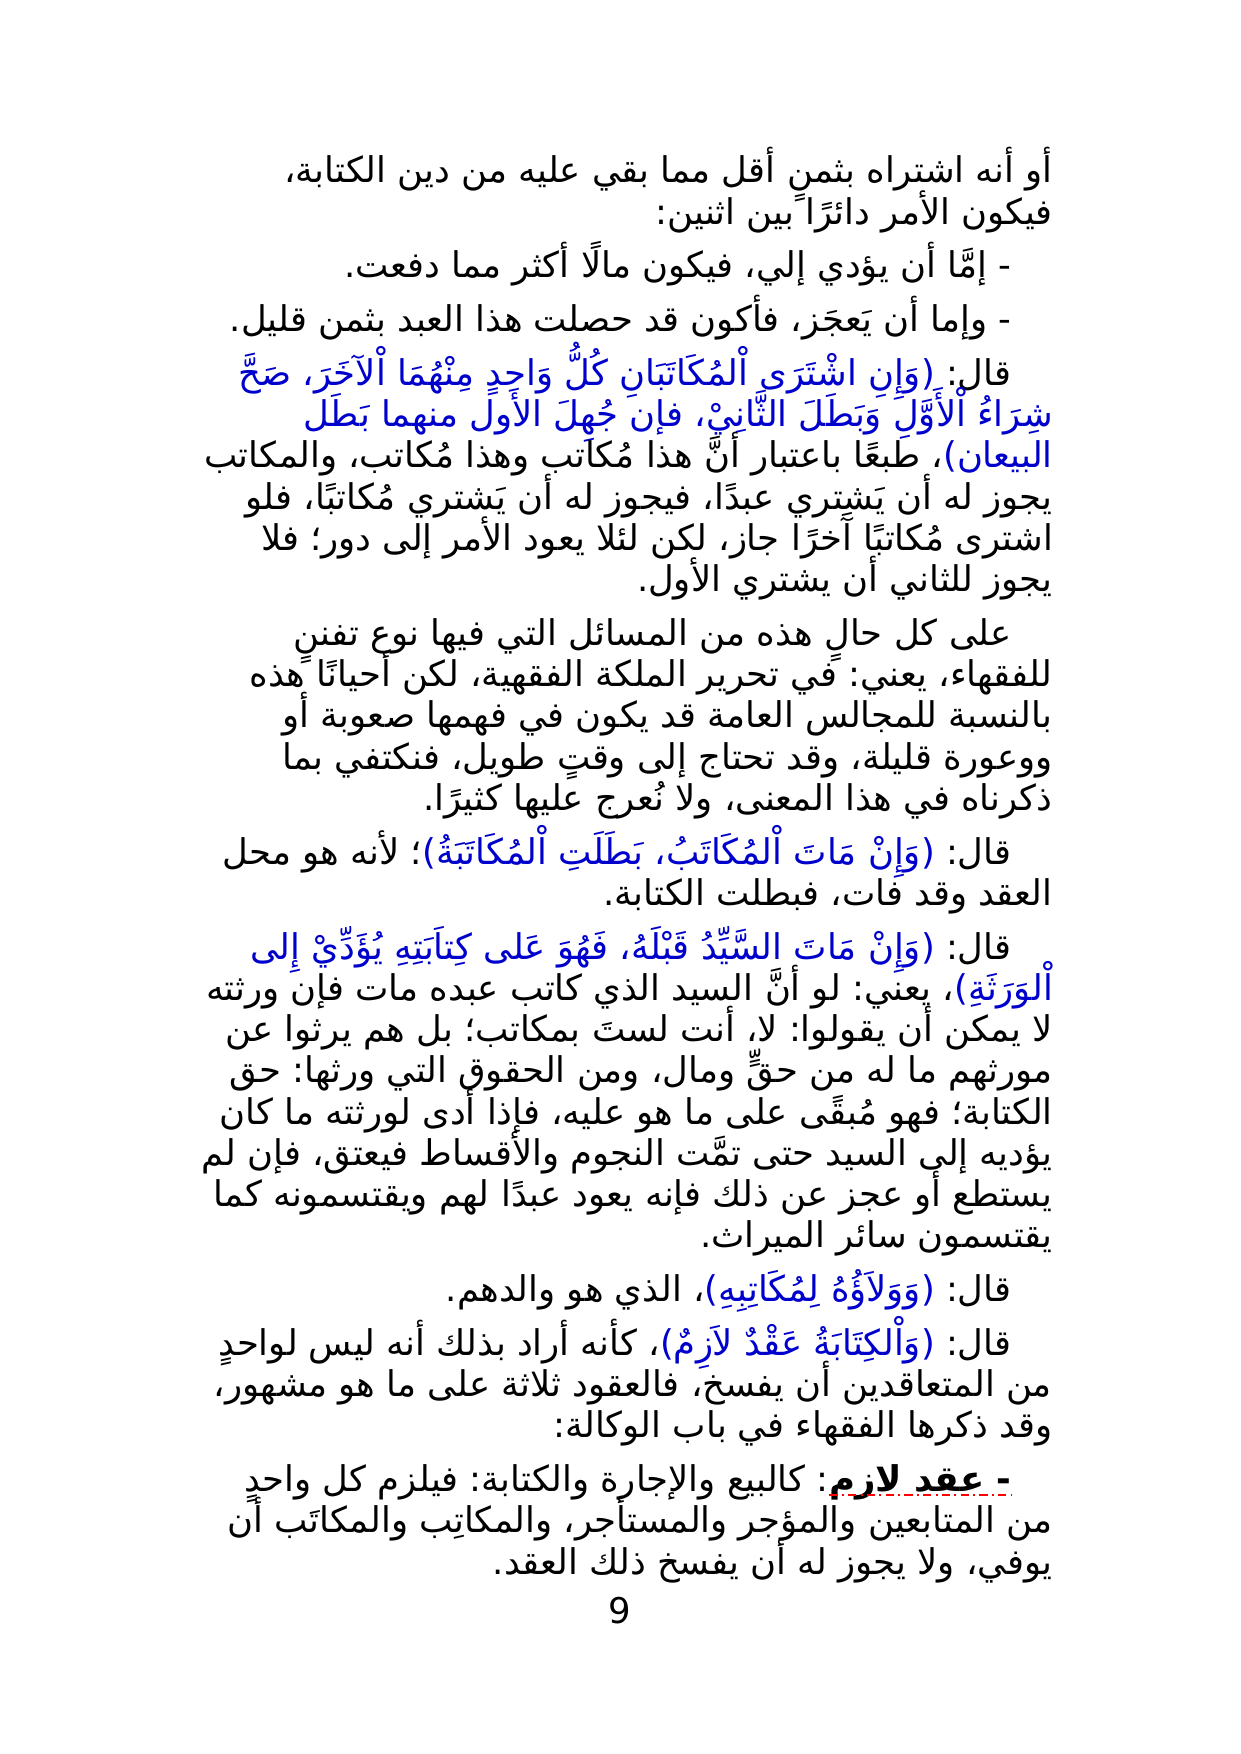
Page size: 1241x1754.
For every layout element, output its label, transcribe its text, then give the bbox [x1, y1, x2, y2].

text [187, 150, 1053, 232]
text - إمَّا أن يؤدي إلي، فيكون مالًا أكثر مما دفعت. [187, 245, 1053, 286]
text - عقد لازم: كالبيع والإجارة والكتابة: فيلزم كل واحدٍ من المتابعين والمؤجر والمستأجر، والمكاتِب والمكاتَب أن يوفي، ولا يجوز له أن يفسخ ذلك العقد. [187, 1459, 1053, 1582]
text قال: (وَإِنْ مَاتَ اْلمُكَاتَبُ، بَطَلَتِ اْلمُكَاتَبَةُ)؛ لأنه هو محل العقد وقد فات، فبطلت الكتابة. [187, 831, 1053, 914]
text قال: (وَاْلكِتَابَةُ عَقْدٌ لاَزِمٌ)، كأنه أراد بذلك أنه ليس لواحدٍ من المتعاقدين أن يفسخ، فالعقود ثلاثة على ما هو مشهور، وقد ذكرها الفقهاء في باب الوكالة: [187, 1322, 1053, 1446]
text - وإما أن يَعجَز، فأكون قد حصلت هذا العبد بثمن قليل. [187, 299, 1053, 340]
text قال: (وَإِنْ مَاتَ السَّيِّدُ قَبْلَهُ، فَهُوَ عَلى كِتاَبَتِهِ يُؤَدِّيْ إِلى اْلوَرَثَةِ)، يعني: لو أنَّ السيد الذي كاتب عبده مات فإن ورثته لا يمكن أن يقولوا: لا، أنت لستَ بمكاتب؛ بل هم يرثوا عن مورثهم ما له من حقٍّ ومال، ومن الحقوق التي ورثها: حق الكتابة؛ فهو مُبقًى على ما هو عليه، فإذا أدى لورثته ما كان يؤديه إلى السيد حتى تمَّت النجوم والأقساط فيعتق، فإن لم يستطع أو عجز عن ذلك فإنه يعود عبدًا لهم ويقتسمونه كما يقتسمون سائر الميراث. [187, 926, 1053, 1256]
text قال: (وَإِنِ اشْتَرَى اْلمُكَاتَبَانِ كُلُّ وَاحِدٍ مِنْهُمَا اْلآخَرَ، صَحَّ شِرَاءُ اْلأَوَّلِ وَبَطَلَ الثَّانِيْ، فإن جُهِلَ الأول منهما بَطَل البيعان)، طبعًا باعتبار أنَّ هذا مُكاتب وهذا مُكاتب، والمكاتب يجوز له أن يَشتري عبدًا، فيجوز له أن يَشتري مُكاتبًا، فلو اشترى مُكاتبًا آَخرًا جاز، لكن لئلا يعود الأمر إلى دور؛ فلا يجوز للثاني أن يشتري الأول. [187, 352, 1053, 600]
text قال: (وَوَلاَؤُهُ لِمُكَاتِبِهِ)، الذي هو والدهم. [187, 1269, 1053, 1310]
text على كل حالٍ هذه من المسائل التي فيها نوع تفننٍ للفقهاء، يعني: في تحرير الملكة الفقهية، لكن أحيانًا هذه بالنسبة للمجالس العامة قد يكون في فهمها صعوبة أو ووعورة قليلة، وقد تحتاج إلى وقتٍ طويل، فنكتفي بما ذكرناه في هذا المعنى، ولا نُعرج عليها كثيرًا. [187, 612, 1053, 819]
